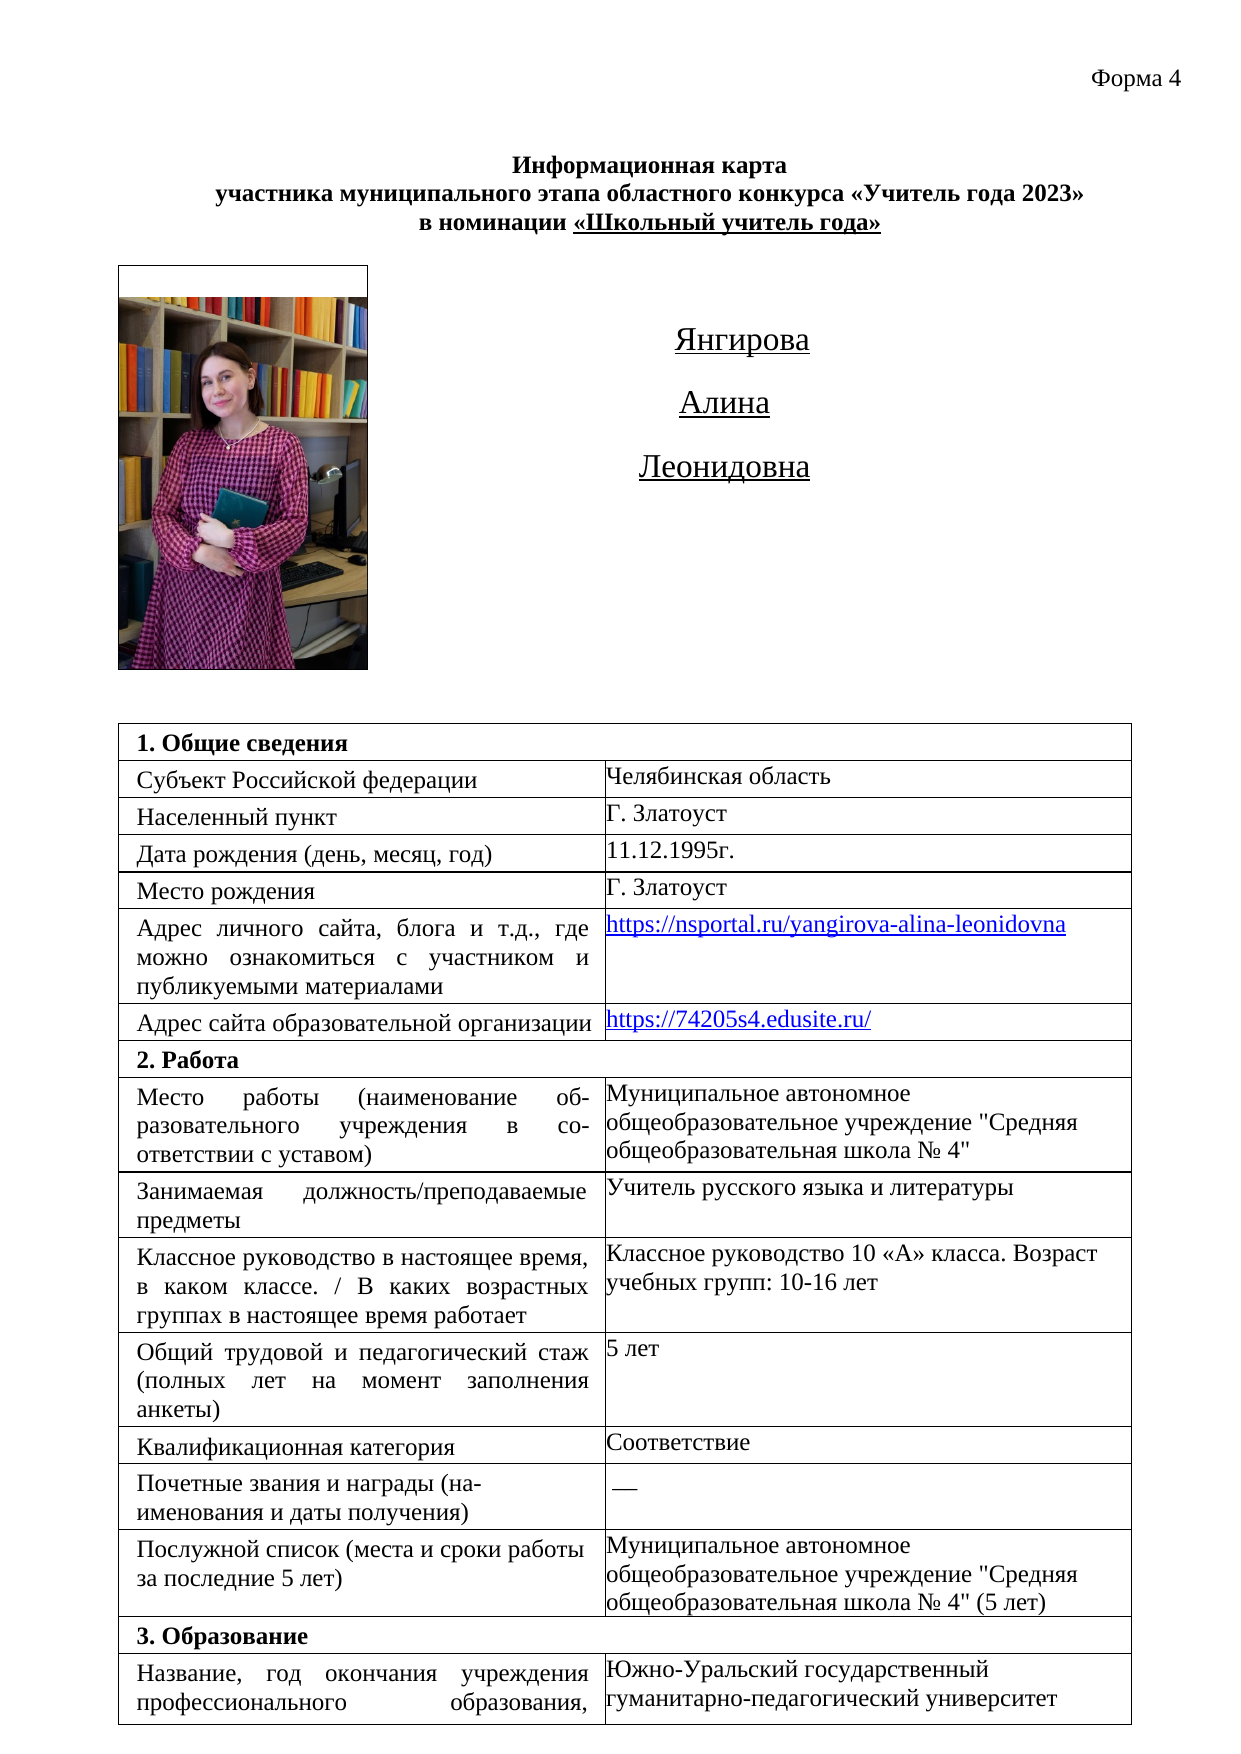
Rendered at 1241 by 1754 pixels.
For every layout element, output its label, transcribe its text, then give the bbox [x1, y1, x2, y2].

text участника муниципального этапа областного конкурса «Учитель года 2023» в номинации «Школьный учитель года» [215, 178, 1085, 236]
table_cell 11.12.1995г. [606, 835, 1131, 871]
table_cell __ [606, 1464, 1131, 1529]
table_cell Послужной список (места и сроки работы за последние 5 лет) [119, 1530, 605, 1616]
picture [119, 297, 368, 669]
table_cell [606, 1654, 1131, 1724]
table_cell Соответствие [606, 1427, 1131, 1463]
table_cell Адрес сайта образовательной организации [119, 1004, 605, 1040]
table_cell Место рождения [119, 873, 605, 908]
table_cell 3. Образование [119, 1617, 1131, 1653]
table_cell 2. Работа [119, 1041, 1131, 1077]
table_cell Классное руководство в настоящее время, в каком классе. / В каких возрастных группах в настоящее время работает [119, 1238, 605, 1332]
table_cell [119, 1654, 605, 1724]
table_cell Классное руководство 10 «А» класса. Возраст учебных групп: 10-16 лет [606, 1238, 1131, 1332]
table_cell Субъект Российской федерации [119, 761, 605, 797]
table_cell Почетные звания и награды (на- именования и даты получения) [119, 1464, 605, 1529]
table_cell https://nsportal.ru/yangirova-alina-leonidovna [606, 909, 1131, 1003]
table_cell Адрес личного сайта, блога и т.д., где можно ознакомиться с участником и публикуемыми материалами [119, 909, 605, 1003]
table_cell Дата рождения (день, месяц, год) [119, 835, 605, 871]
table_cell Населенный пункт [119, 798, 605, 834]
table_cell Учитель русского языка и литературы [606, 1173, 1131, 1237]
text Форма 4 [98, 63, 1181, 92]
table_cell Занимаемая должность/преподаваемые предметы [119, 1173, 605, 1237]
subtitle Информационная карта [201, 150, 1098, 178]
table_cell Г. Златоуст [606, 798, 1131, 834]
table_cell Квалификационная категория [119, 1427, 605, 1463]
table_cell https://74205s4.edusite.ru/ [606, 1004, 1131, 1040]
table_header Янгирова Алина Леонидовна [368, 265, 845, 669]
table_cell Место работы (наименование об- разовательного учреждения в со- ответствии с уставом) [119, 1078, 605, 1171]
table_cell Общий трудовой и педагогический стаж (полных лет на момент заполнения анкеты) [119, 1333, 605, 1426]
table_cell 5 лет [606, 1333, 1131, 1426]
table_header 1. Общие сведения [119, 724, 1131, 760]
table_header [119, 266, 367, 297]
table_cell Муниципальное автономное общеобразовательное учреждение "Средняя общеобразовательная школа № 4" [606, 1078, 1131, 1171]
table_cell Г. Златоуст [606, 873, 1131, 908]
table_cell Муниципальное автономное общеобразовательное учреждение "Средняя общеобразовательная школа № 4" (5 лет) [606, 1530, 1131, 1616]
table_cell Челябинская область [606, 761, 1131, 797]
